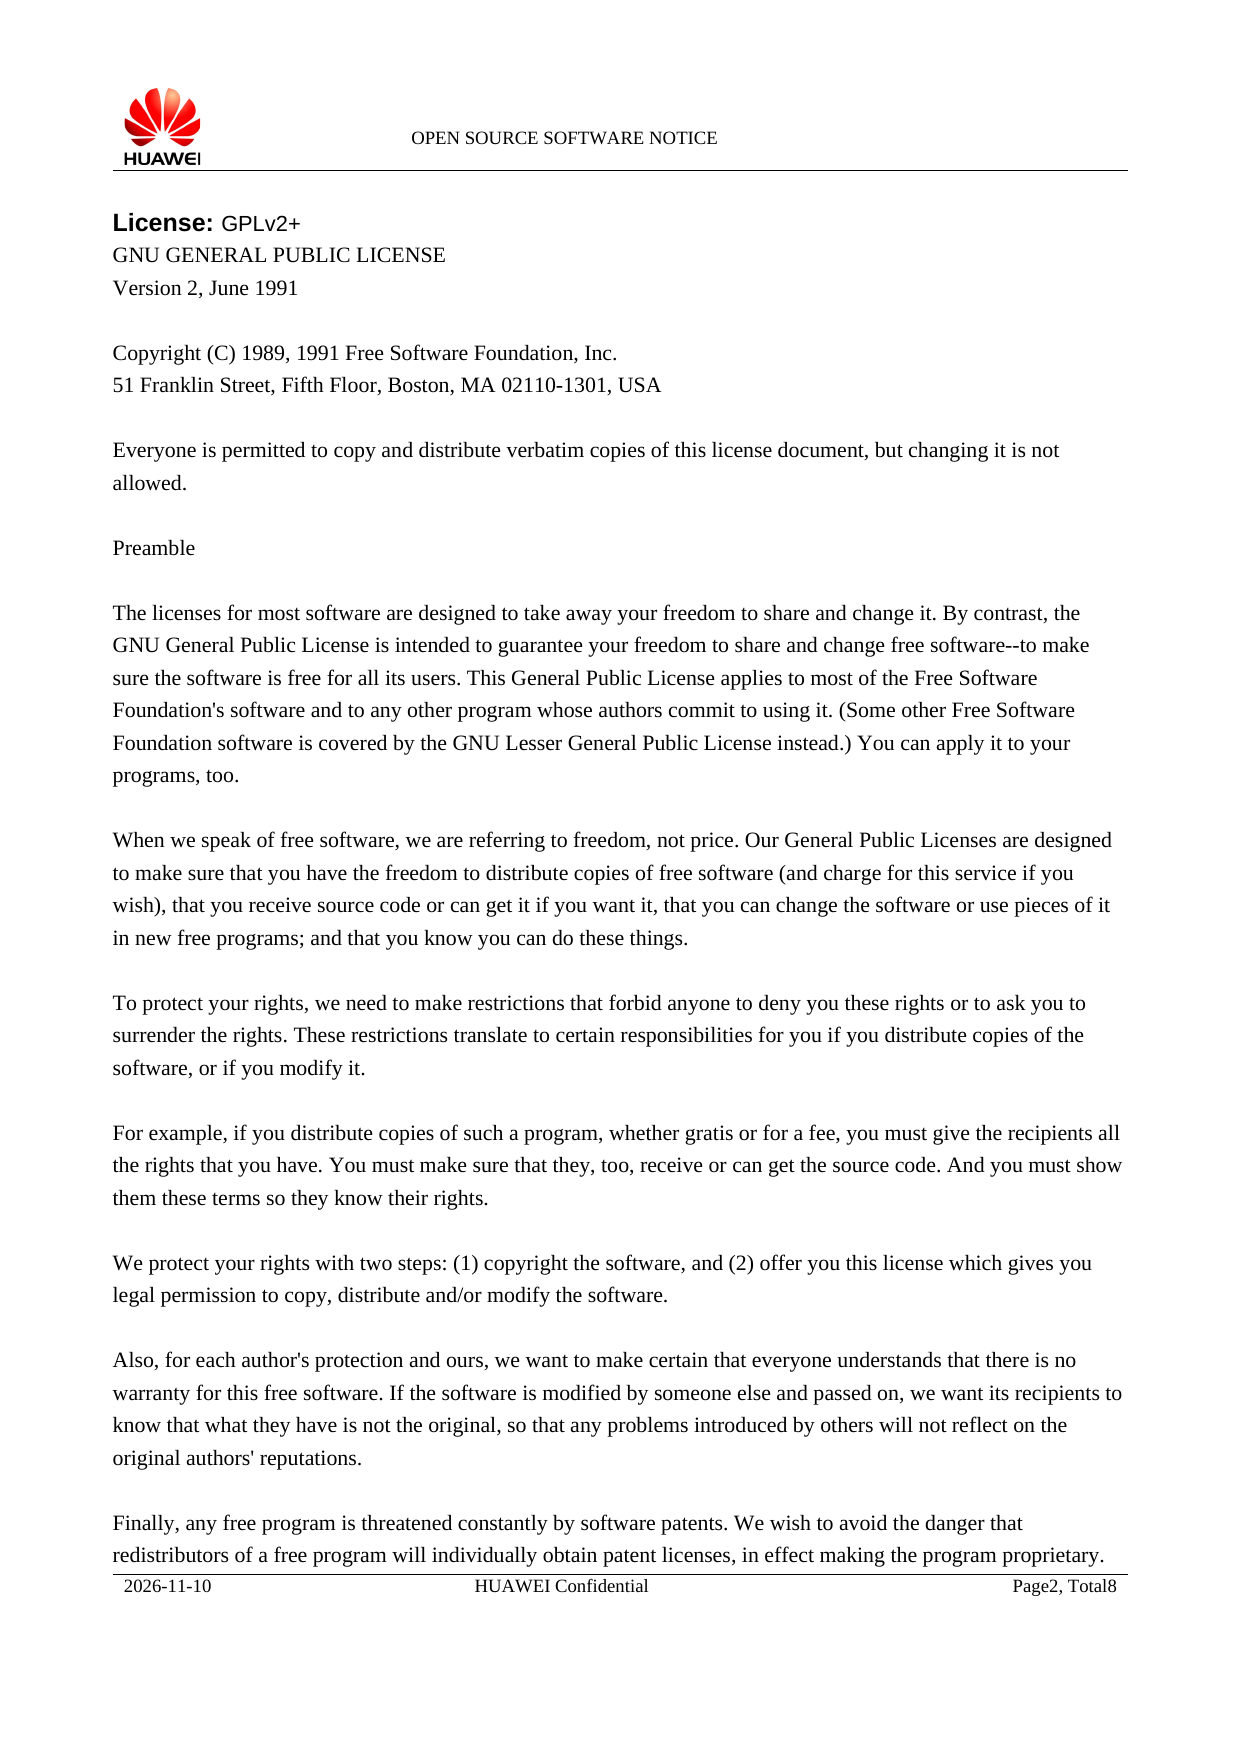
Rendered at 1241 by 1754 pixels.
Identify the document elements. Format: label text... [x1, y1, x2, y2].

text License: GPLv2+ [112, 206, 1128, 239]
picture [124, 88, 201, 165]
